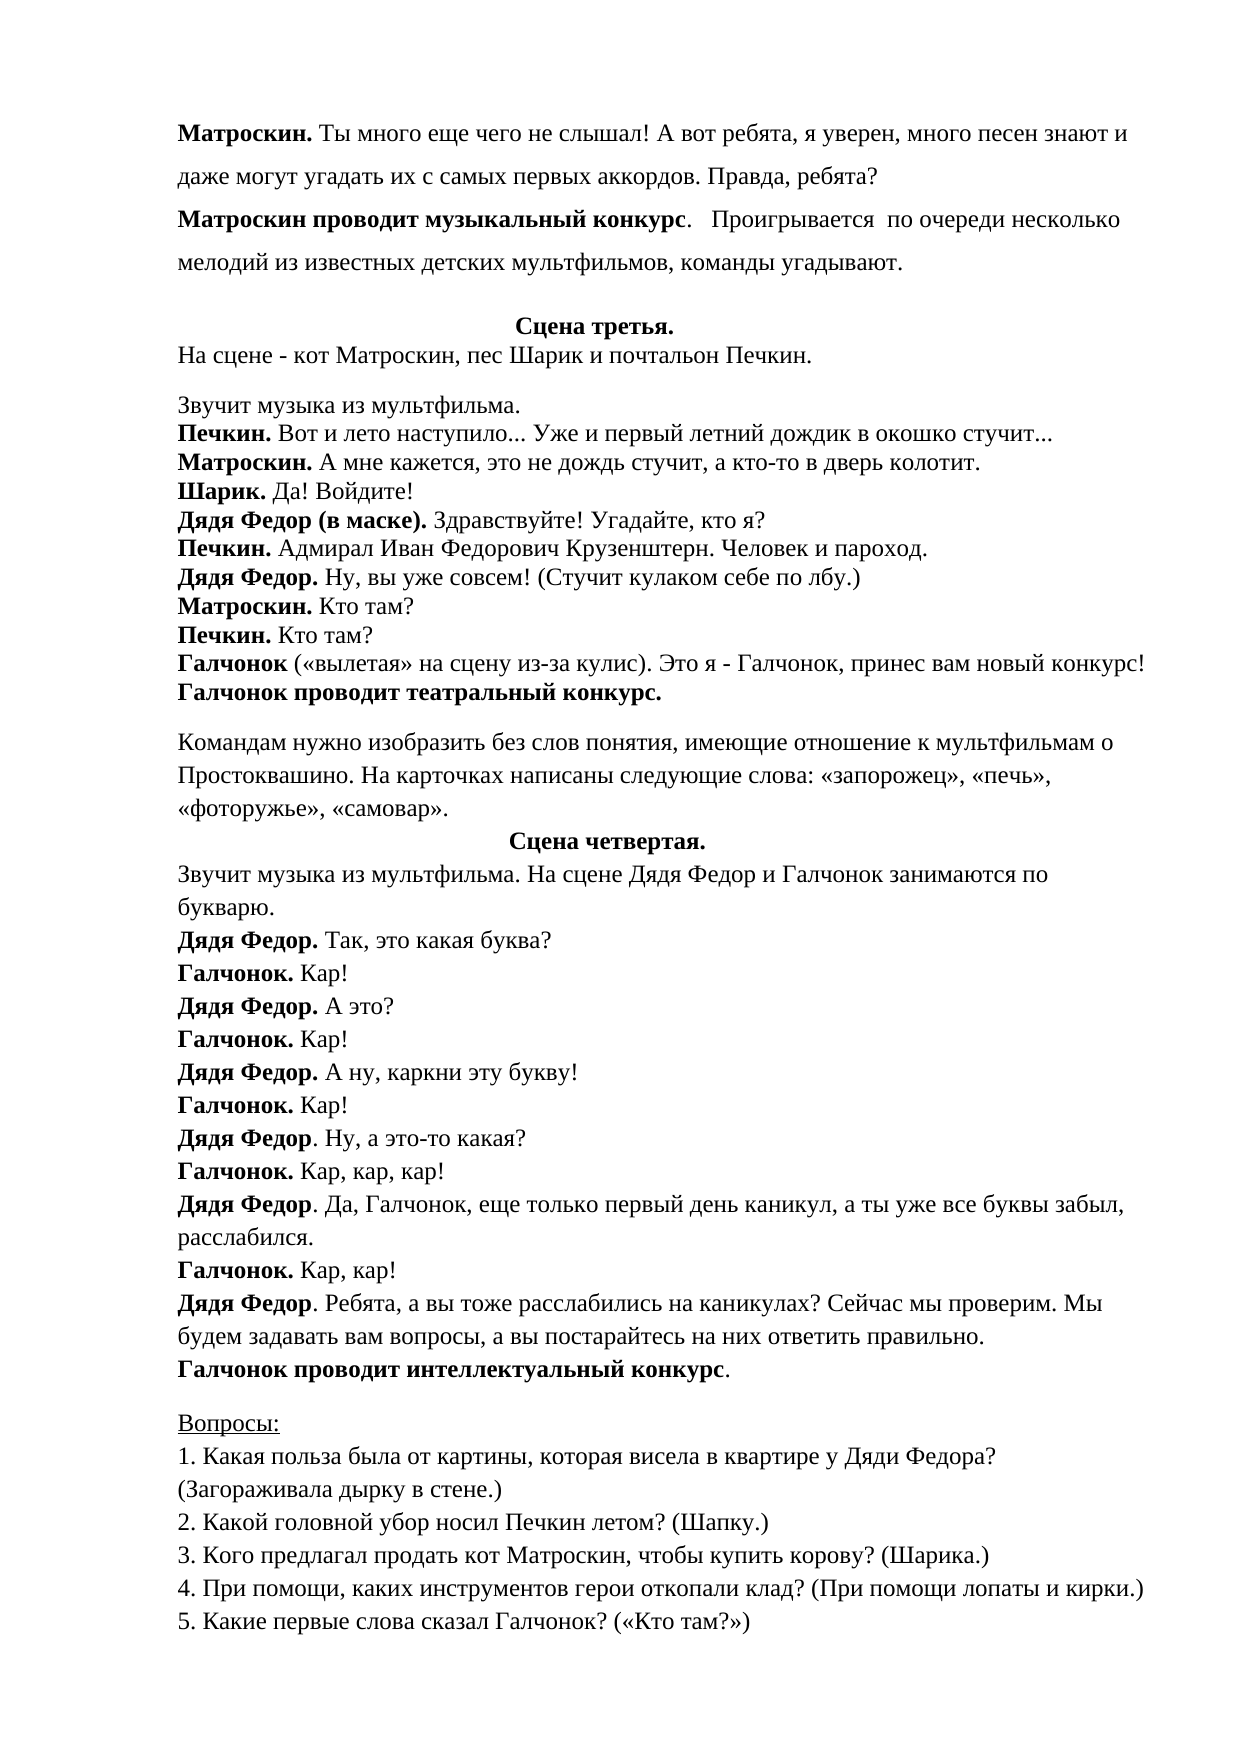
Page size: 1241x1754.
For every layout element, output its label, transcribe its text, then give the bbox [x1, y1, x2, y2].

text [177, 1408, 1152, 1635]
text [177, 118, 1152, 276]
text Звучит музыка из мультфильма. Печкин. Вот и лето наступило... Уже и первый летний дождик в окошко стучит... Матроскин. А мне кажется, это не дождь стучит, а кто-то в дверь колотит. Шарик. Да! Войдите! Дядя Федор (в маске). Здравствуйте! Угадайте, кто я? Печкин. Адмирал Иван Федорович Крузенштерн. Человек и пароход. Дядя Федор. Ну, вы уже совсем! (Стучит кулаком себе по лбу.) Матроскин. Кто там? Печкин. Кто там? Галчонок («вылетая» на сцену из-за кулис). Это я - Галчонок, принес вам новый конкурс! Галчонок проводит театральный конкурс. [177, 390, 1152, 706]
text Сцена третья. На сцене - кот Матроскин, пес Шарик и почтальон Печкин. [674, 311, 1152, 369]
text Командам нужно изобразить без слов понятия, имеющие отношение к мультфильмам о Простоквашино. На карточках написаны следующие слова: «запорожец», «печь», «фоторужье», «самовар». Сцена четвертая. Звучит музыка из мультфильма. На сцене Дядя Федор и Галчонок занимаются по букварю. Дядя Федор. Так, это какая буква? Галчонок. Кар! Дядя Федор. А это? Галчонок. Кар! Дядя Федор. А ну, каркни эту букву! Галчонок. Кар! Дядя Федор. Ну, а это-то какая? Галчонок. Кар, кар, кар! Дядя Федор. Да, Галчонок, еще только первый день каникул, а ты уже все буквы забыл, расслабился. Галчонок. Кар, кар! Дядя Федор. Ребята, а вы тоже расслабились на каникулах? Сейчас мы проверим. Мы будем задавать вам вопросы, а вы постарайтесь на них ответить правильно. Галчонок проводит интеллектуальный конкурс. [177, 727, 1152, 1383]
